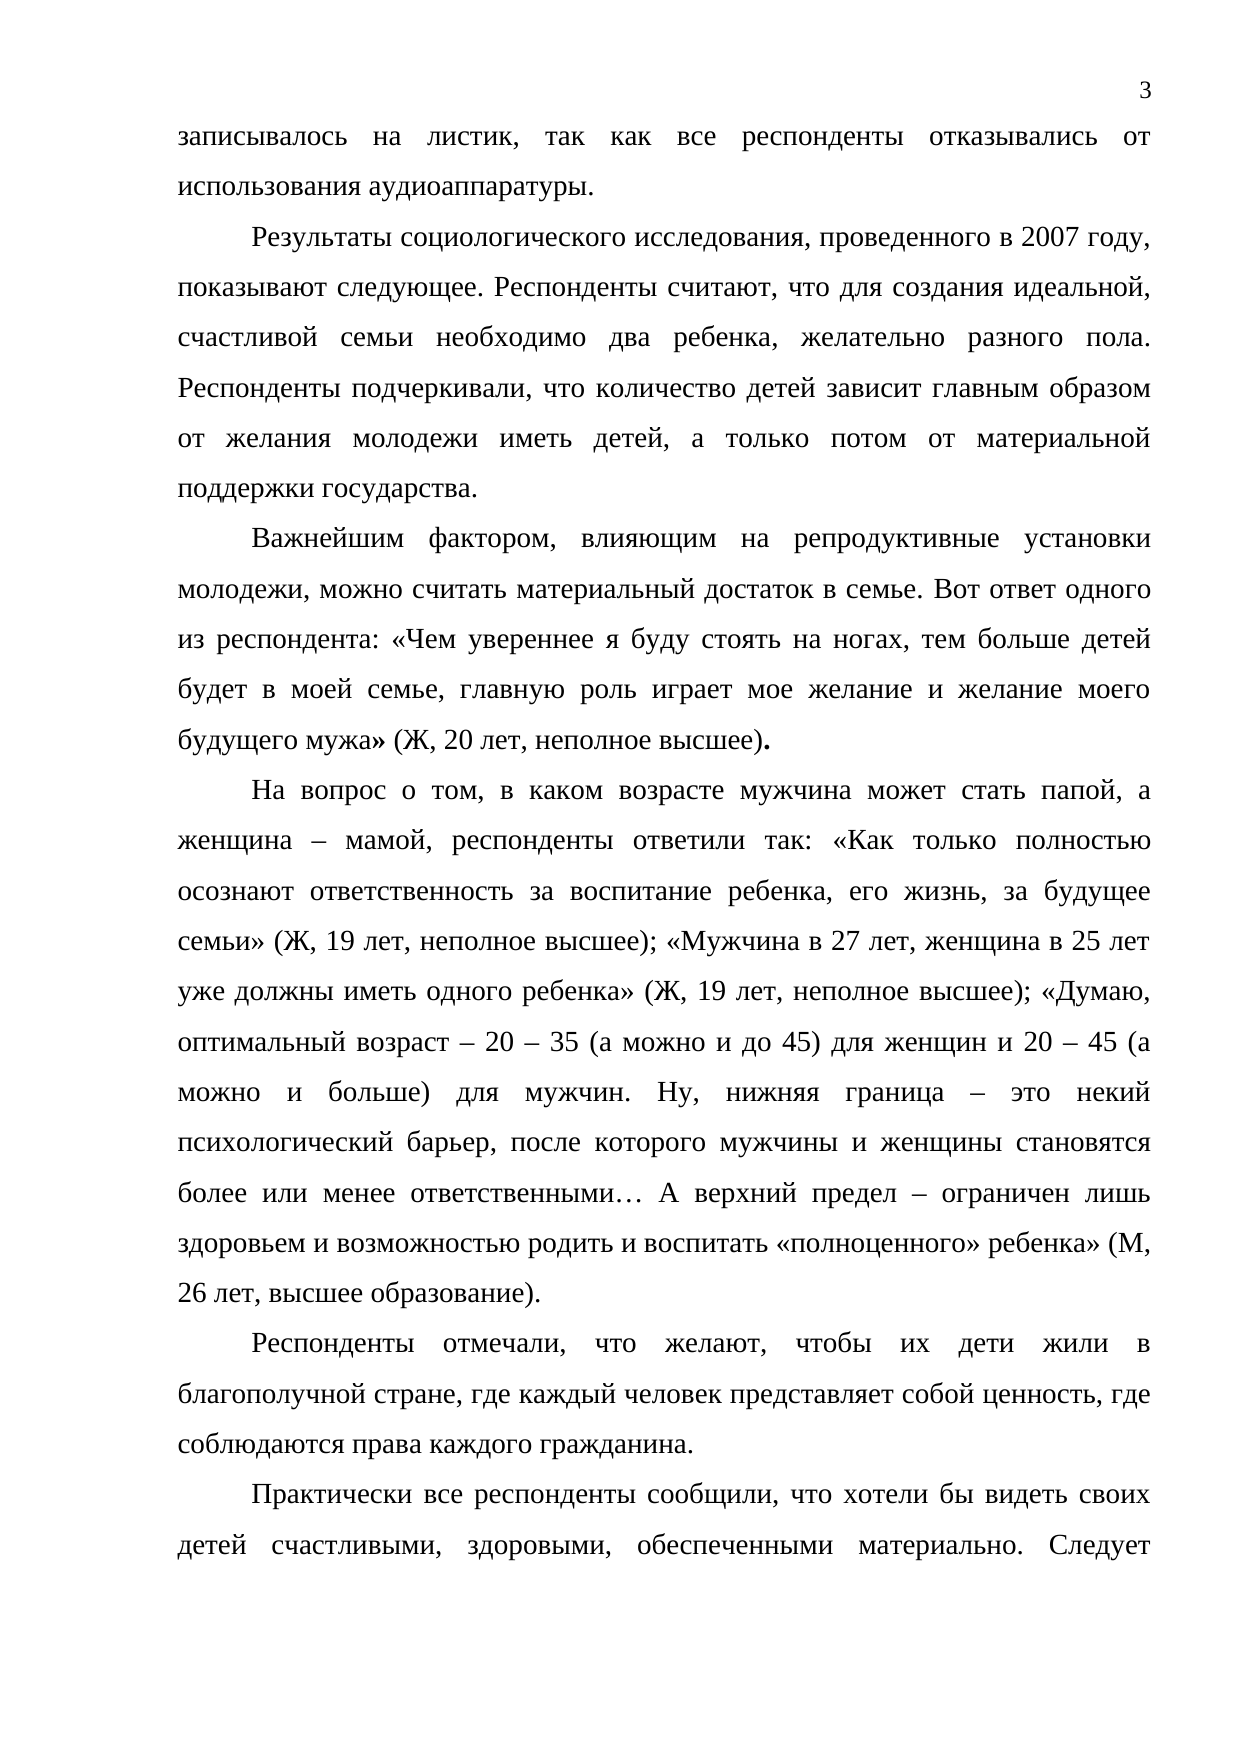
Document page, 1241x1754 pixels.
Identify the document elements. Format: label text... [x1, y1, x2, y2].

text Респонденты отмечали, что желают, чтобы их дети жили в благополучной стране, где каждый человек представляет собой ценность, где соблюдаются права каждого гражданина. [177, 1326, 1152, 1460]
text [177, 1477, 1152, 1560]
text На вопрос о том, в каком возрасте мужчина может стать папой, а женщина – мамой, респонденты ответили так: «Как только полностью осознают ответственность за воспитание ребенка, его жизнь, за будущее семьи» (Ж, 19 лет, неполное высшее); «Мужчина в 27 лет, женщина в 25 лет уже должны иметь одного ребенка» (Ж, 19 лет, неполное высшее); «Думаю, оптимальный возраст – 20 – 35 (а можно и до 45) для женщин и 20 – 45 (а можно и больше) для мужчин. Ну, нижняя граница – это некий психологический барьер, после которого мужчины и женщины становятся более или менее ответственными… А верхний предел – ограничен лишь здоровьем и возможностью родить и воспитать «полноценного» ребенка» (М, 26 лет, высшее образование). [177, 772, 1152, 1309]
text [177, 118, 1152, 202]
text Важнейшим фактором, влияющим на репродуктивные установки молодежи, можно считать материальный достаток в семье. Вот ответ одного из респондента: «Чем увереннее я буду стоять на ногах, тем больше детей будет в моей семье, главную роль играет мое желание и желание моего будущего мужа» (Ж, 20 лет, неполное высшее). [177, 521, 1152, 755]
text Результаты социологического исследования, проведенного в 2007 году, показывают следующее. Респонденты считают, что для создания идеальной, счастливой семьи необходимо два ребенка, желательно разного пола. Респонденты подчеркивали, что количество детей зависит главным образом от желания молодежи иметь детей, а только потом от материальной поддержки государства. [177, 219, 1152, 504]
